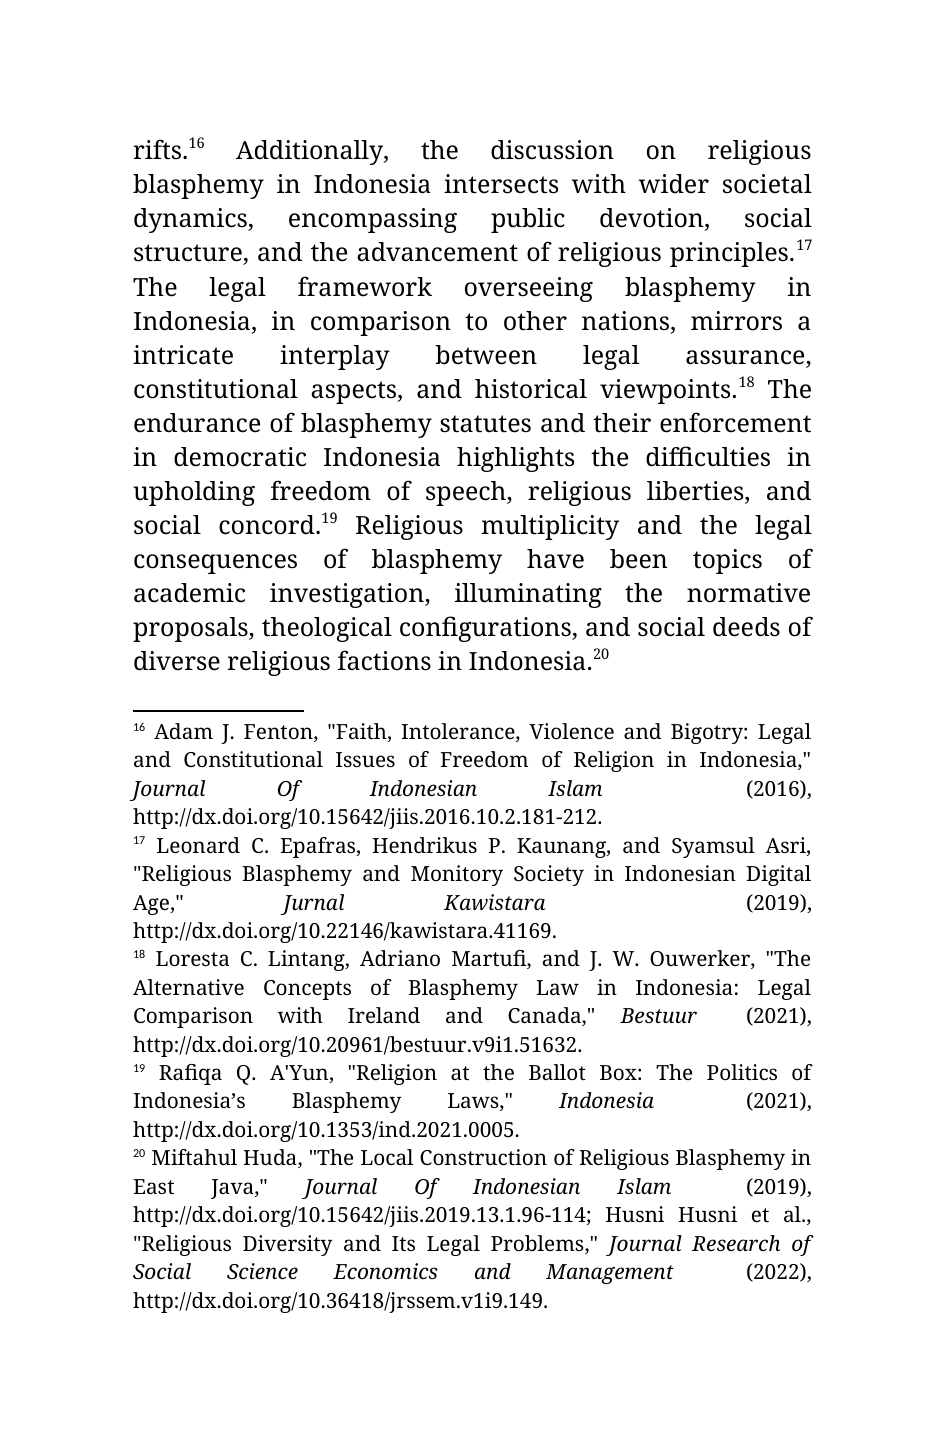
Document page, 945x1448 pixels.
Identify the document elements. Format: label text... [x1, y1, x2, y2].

text The implementation of blasphemy regulations in Indonesia has not been free from controversy. Instances of alleged blasphemy, especially during political occasions like presidential and gubernatorial elections, have incited public anger and protests, emphasizing the delicate nature of religious matters in the nation. The utilization of blasphemy allegations for political purposes has worsened tensions and deepened social rifts. Additionally, the discussion on religious blasphemy in Indonesia intersects with wider societal dynamics, encompassing public devotion, social structure, and the advancement of religious principles. The legal framework overseeing blasphemy in Indonesia, in comparison to other nations, mirrors a intricate interplay between legal assurance, constitutional aspects, and historical viewpoints. The endurance of blasphemy statutes and their enforcement in democratic Indonesia highlights the difficulties in upholding freedom of speech, religious liberties, and social concord. Religious multiplicity and the legal consequences of blasphemy have been topics of academic investigation, illuminating the normative proposals, theological configurations, and social deeds of diverse religious factions in Indonesia. [133, 133, 812, 678]
